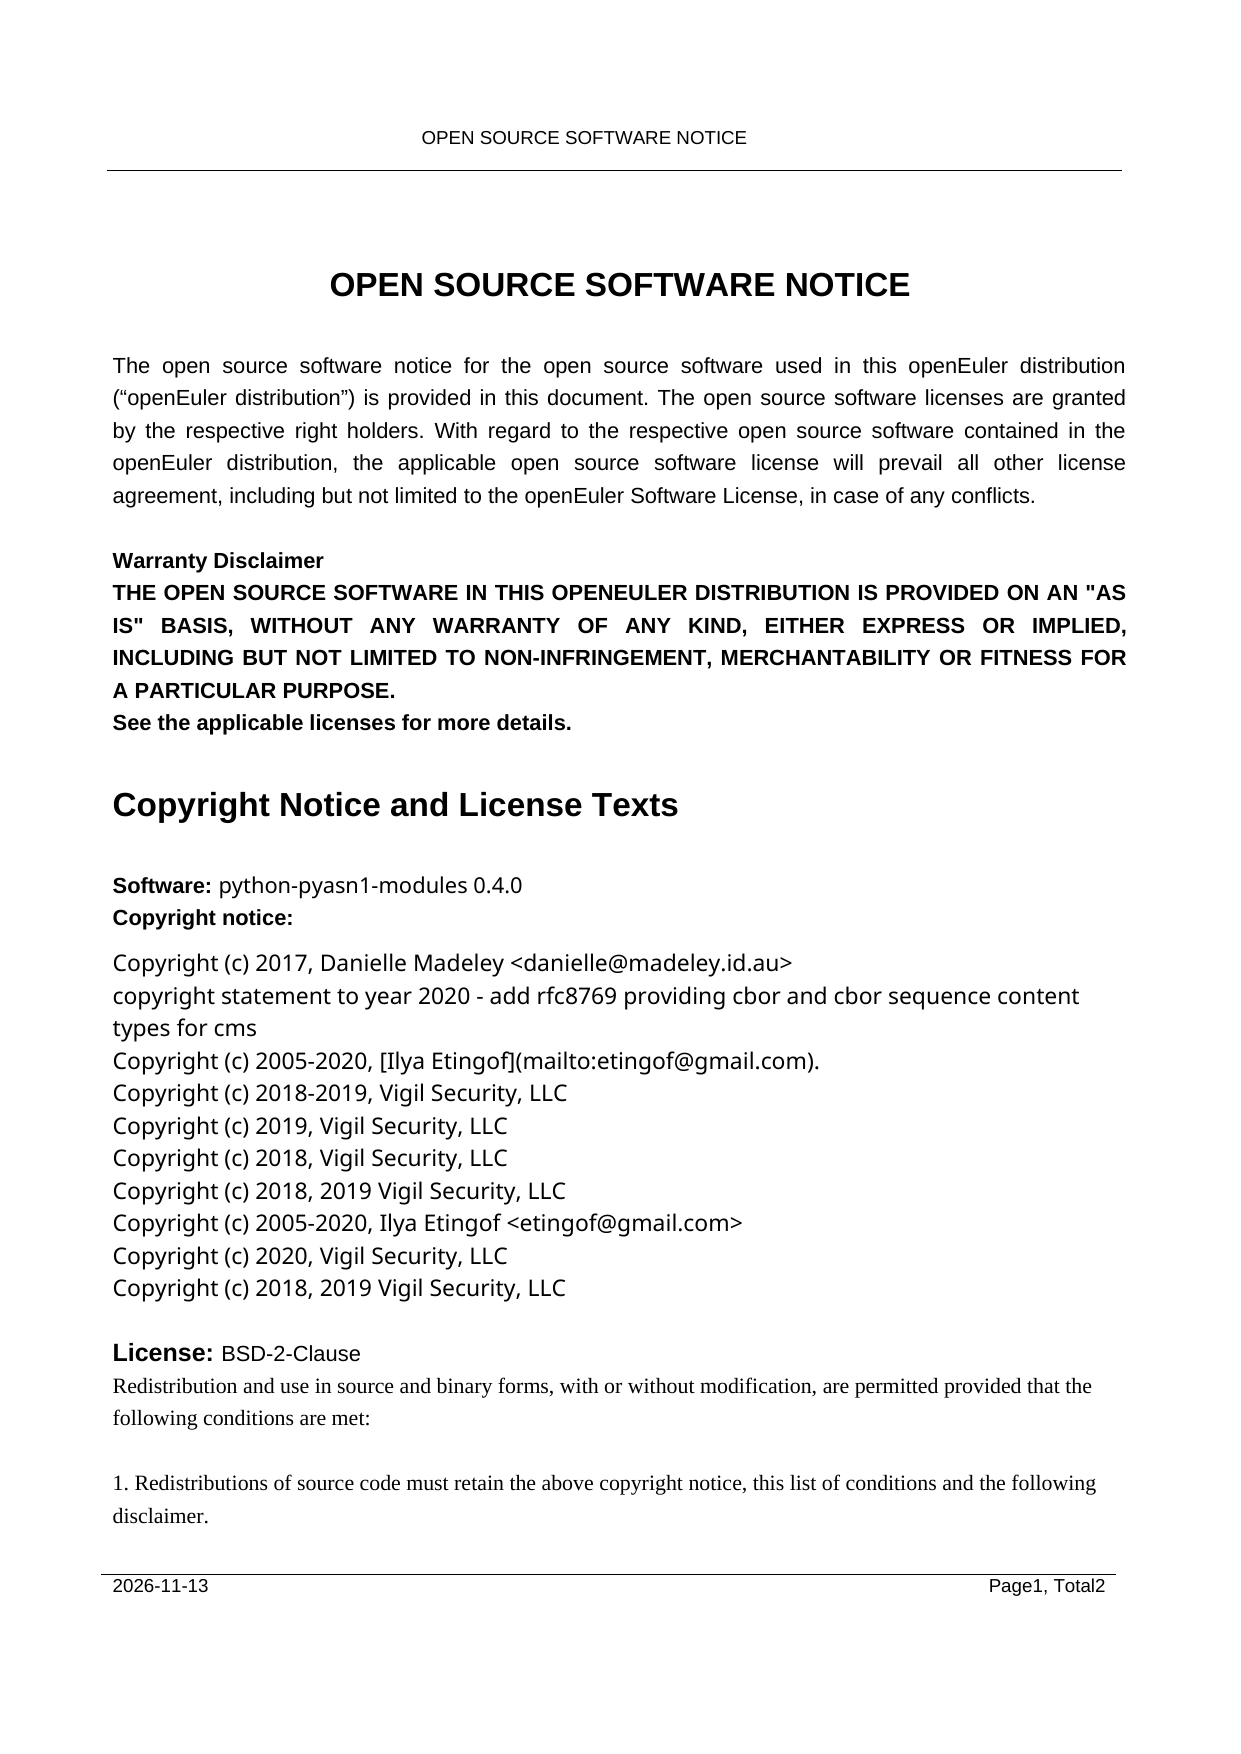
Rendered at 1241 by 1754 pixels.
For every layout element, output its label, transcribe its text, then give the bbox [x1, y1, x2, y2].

title Software: python-pyasn1-modules 0.4.0 [112, 869, 1128, 901]
text THE OPEN SOURCE SOFTWARE IN THIS OPENEULER DISTRIBUTION IS PROVIDED ON AN "AS IS" BASIS, WITHOUT ANY WARRANTY OF ANY KIND, EITHER EXPRESS OR IMPLIED, INCLUDING BUT NOT LIMITED TO NON-INFRINGEMENT, MERCHANTABILITY OR FITNESS FOR A PARTICULAR PURPOSE. See the applicable licenses for more details. [112, 576, 1128, 739]
text OPEN SOURCE SOFTWARE NOTICE [112, 251, 1128, 316]
text Copyright notice: [112, 901, 1128, 934]
text Warranty Disclaimer [112, 544, 1128, 576]
text Copyright (c) 2017, Danielle Madeley <danielle@madeley.id.au> copyright statement to year 2020 - add rfc8769 providing cbor and cbor sequence content types for cms Copyright (c) 2005-2020, [Ilya Etingof](mailto:etingof@gmail.com). Copyright (c) 2018-2019, Vigil Security, LLC Copyright (c) 2019, Vigil Security, LLC Copyright (c) 2018, Vigil Security, LLC Copyright (c) 2018, 2019 Vigil Security, LLC Copyright (c) 2005-2020, Ilya Etingof <etingof@gmail.com> Copyright (c) 2020, Vigil Security, LLC Copyright (c) 2018, 2019 Vigil Security, LLC [112, 947, 1128, 1337]
text License: BSD-2-Clause [112, 1337, 1128, 1369]
text Copyright Notice and License Texts [112, 771, 1128, 836]
text The open source software notice for the open source software used in this openEuler distribution (“openEuler distribution”) is provided in this document. The open source software licenses are granted by the respective right holders. With regard to the respective open source software contained in the openEuler distribution, the applicable open source software license will prevail all other license agreement, including but not limited to the openEuler Software License, in case of any conflicts. [112, 349, 1128, 511]
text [112, 1369, 1128, 1532]
